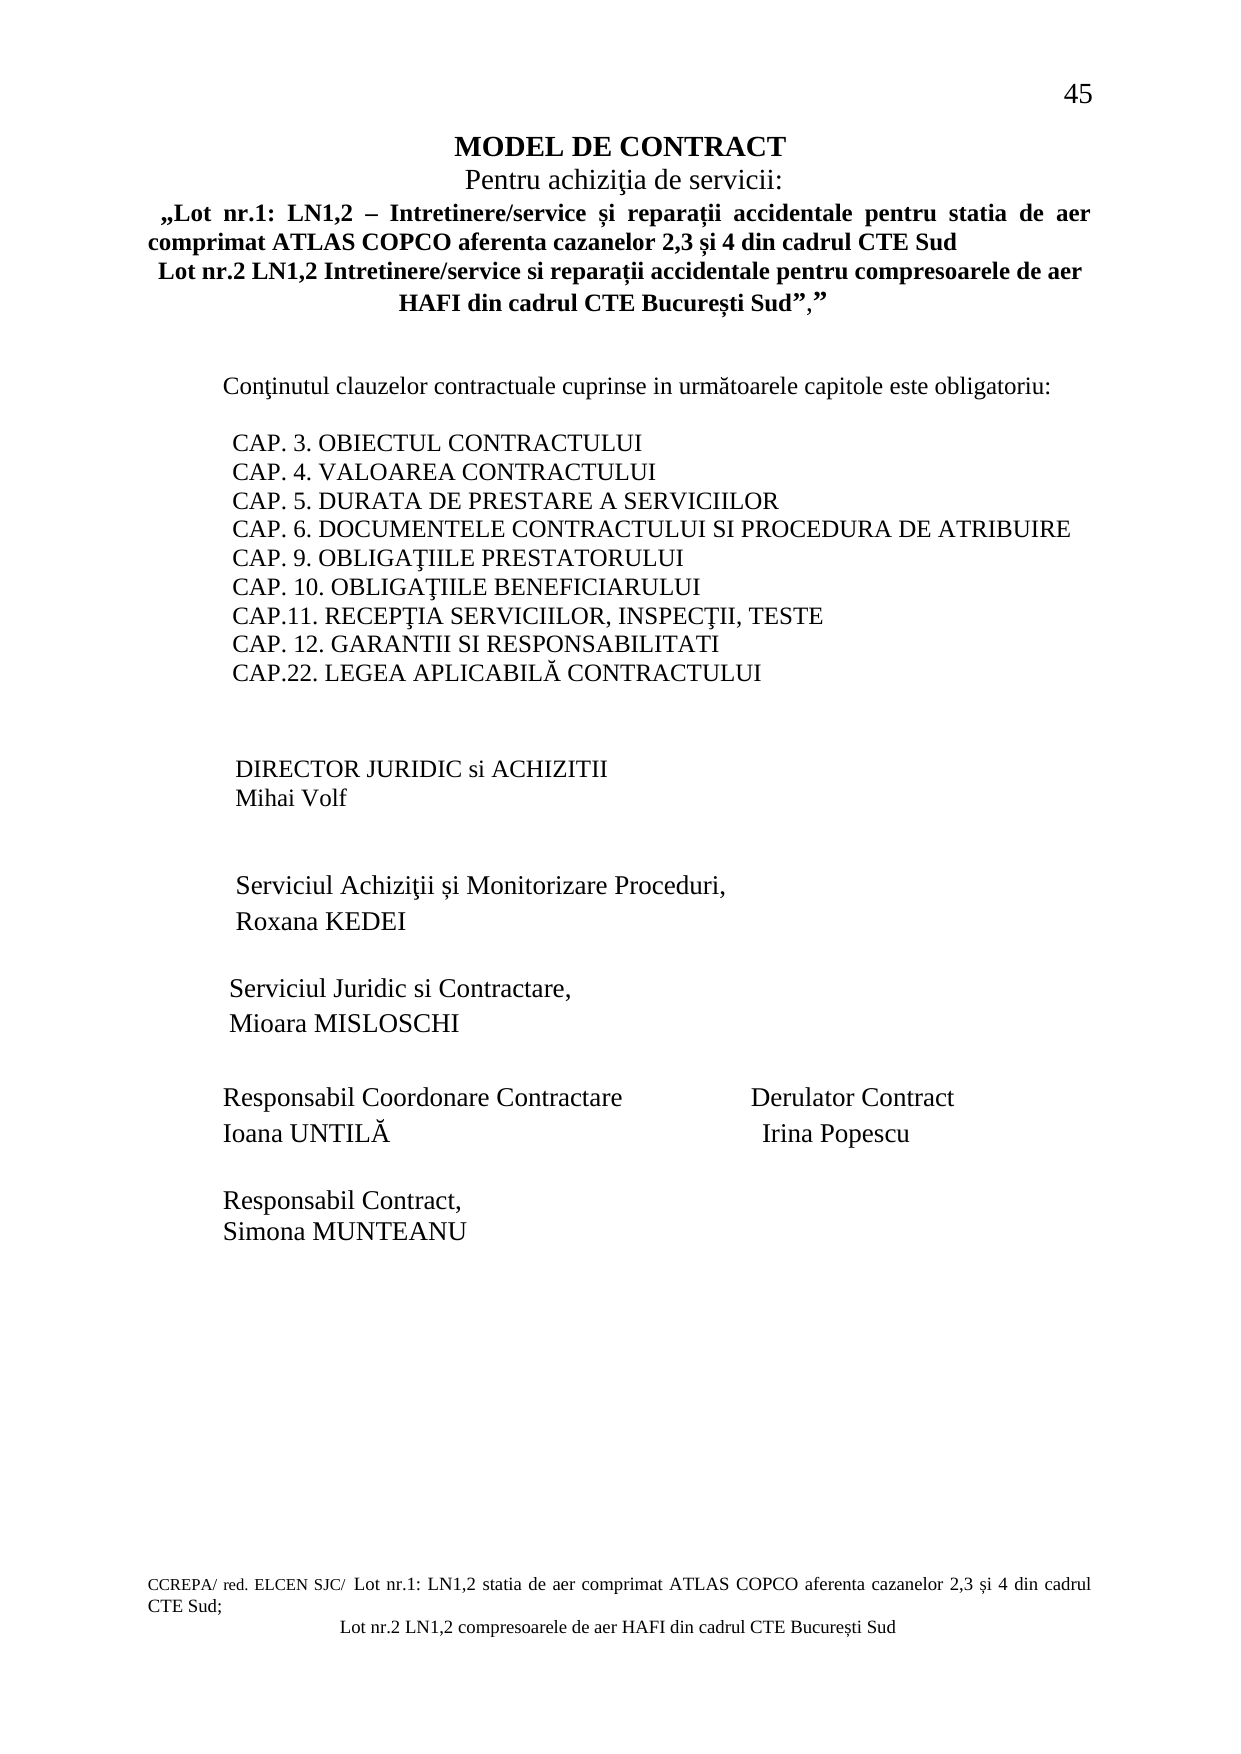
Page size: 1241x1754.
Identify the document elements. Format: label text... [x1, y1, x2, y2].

text Conţinutul clauzelor contractuale cuprinse in următoarele capitole este obligatoriu: [148, 371, 1092, 399]
text CAP. 9. OBLIGAŢIILE PRESTATORULUI [148, 543, 1092, 572]
text CAP. 6. DOCUMENTELE CONTRACTULUI SI PROCEDURA DE ATRIBUIRE [148, 514, 1092, 543]
text DIRECTOR JURIDIC si ACHIZITII [148, 754, 1092, 783]
text „Lot nr.1: LN1,2 – Intretinere/service și reparații accidentale pentru statia de aer comprimat ATLAS COPCO aferenta cazanelor 2,3 și 4 din cadrul CTE Sud [148, 196, 1092, 256]
text CAP. 10. OBLIGAŢIILE BENEFICIARULUI [148, 572, 1092, 601]
text CAP. 4. VALOAREA CONTRACTULUI [148, 457, 1092, 486]
text Mihai Volf [148, 783, 1092, 812]
text Serviciul Juridic si Contractare, [148, 972, 1092, 1003]
text Responsabil Contract, [148, 1184, 1092, 1215]
text Pentru achiziţia de servicii: [148, 162, 1092, 196]
text CAP.11. RECEPŢIA SERVICIILOR, INSPECŢII, TESTE [148, 601, 1092, 629]
text Mioara MISLOSCHI [148, 1007, 1092, 1039]
text CAP. 5. DURATA DE PRESTARE A SERVICIILOR [148, 486, 1092, 514]
text Responsabil Coordonare Contractare Derulator Contract [148, 1081, 1092, 1112]
text Roxana KEDEI [148, 905, 1092, 936]
text CAP.22. LEGEA APLICABILĂ CONTRACTULUI [148, 658, 1092, 687]
subtitle MODEL DE CONTRACT [148, 129, 1092, 162]
text CAP. 3. OBIECTUL CONTRACTULUI [232, 428, 1092, 457]
text Simona MUNTEANU [148, 1215, 1092, 1246]
text CAP. 12. GARANTII SI RESPONSABILITATI [148, 629, 1092, 658]
text Ioana UNTILĂ Irina Popescu [148, 1117, 1092, 1148]
text Serviciul Achiziţii și Monitorizare Proceduri, [148, 869, 1092, 900]
text Lot nr.2 LN1,2 Intretinere/service si reparații accidentale pentru compresoarele de aer HAFI din cadrul CTE București Sud”,” [148, 256, 1092, 318]
